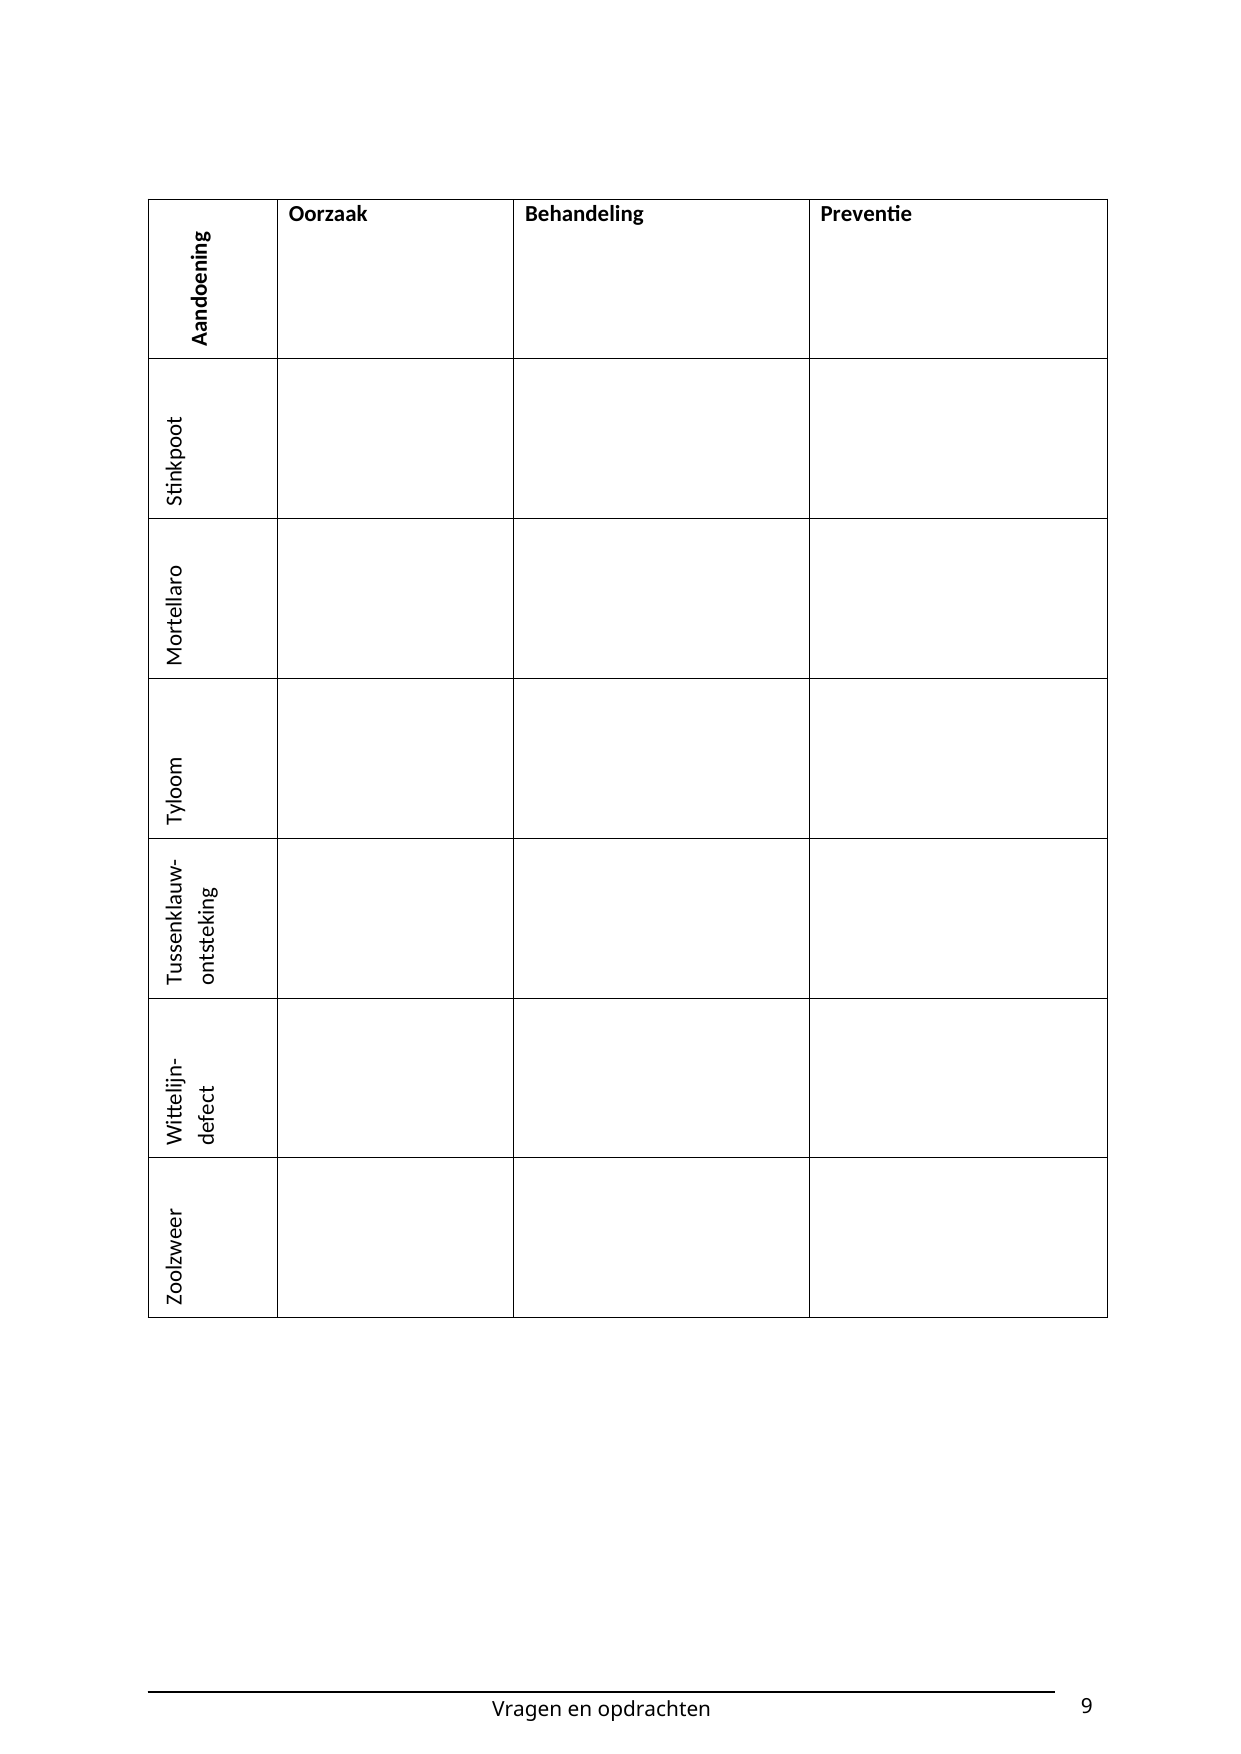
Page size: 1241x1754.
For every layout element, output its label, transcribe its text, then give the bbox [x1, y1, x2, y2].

table_cell [278, 359, 513, 518]
table_cell [278, 679, 513, 838]
table_header Oorzaak [278, 200, 513, 358]
table_cell Zoolzweer [149, 1158, 277, 1317]
table_cell [278, 1158, 513, 1317]
table_header Behandeling [514, 200, 809, 358]
table_cell [810, 519, 1107, 678]
table_cell Stinkpoot [149, 359, 277, 518]
table_cell [278, 999, 513, 1157]
table_cell [514, 679, 809, 838]
table_cell [810, 999, 1107, 1157]
table_cell [514, 839, 809, 997]
table_header Preventie [810, 200, 1107, 358]
table_cell [514, 359, 809, 518]
table_cell Tyloom [149, 679, 277, 838]
table_cell Wittelijn-defect [149, 999, 277, 1157]
table_cell [278, 519, 513, 678]
table_cell [514, 519, 809, 678]
table_cell Tussenklauw-ontsteking [149, 839, 277, 997]
table_cell [810, 359, 1107, 518]
table_cell [514, 999, 809, 1157]
table_cell [278, 839, 513, 997]
table_cell [810, 679, 1107, 838]
table_cell [810, 1158, 1107, 1317]
table_cell [810, 839, 1107, 997]
table_cell Mortellaro [149, 519, 277, 678]
table_cell [514, 1158, 809, 1317]
table_header Aandoening [149, 200, 277, 358]
